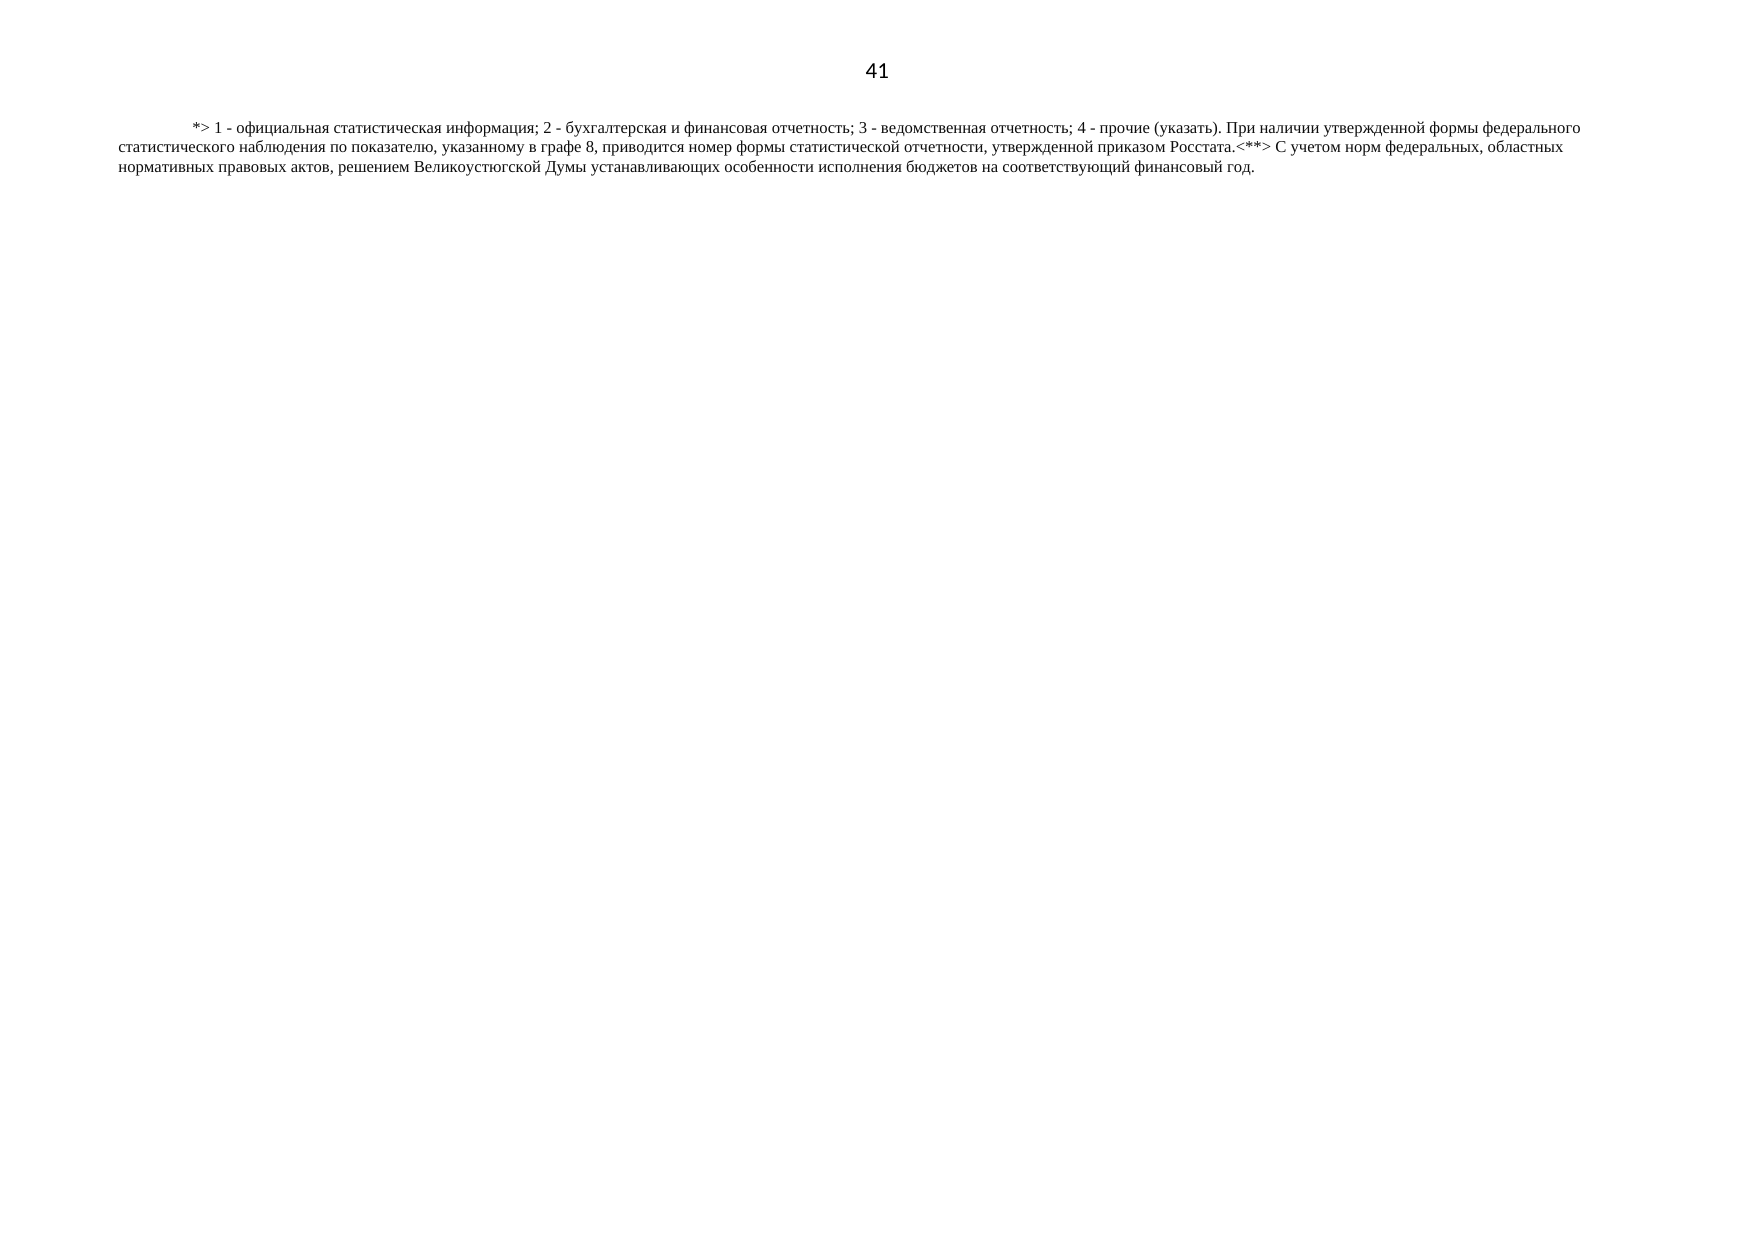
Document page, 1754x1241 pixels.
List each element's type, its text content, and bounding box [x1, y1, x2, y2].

text *> 1 - официальная статистическая информация; 2 - бухгалтерская и финансовая отчетность; 3 - ведомственная отчетность; 4 - прочие (указать). При наличии утвержденной формы федерального статистического наблюдения по показателю, указанному в графе 8, приводится номер формы статистической отчетности, утвержденной приказом Росстата.<**> С учетом норм федеральных, областных нормативных правовых актов, решением Великоустюгской Думы устанавливающих особенности исполнения бюджетов на соответствующий финансовый год. [118, 118, 1606, 176]
